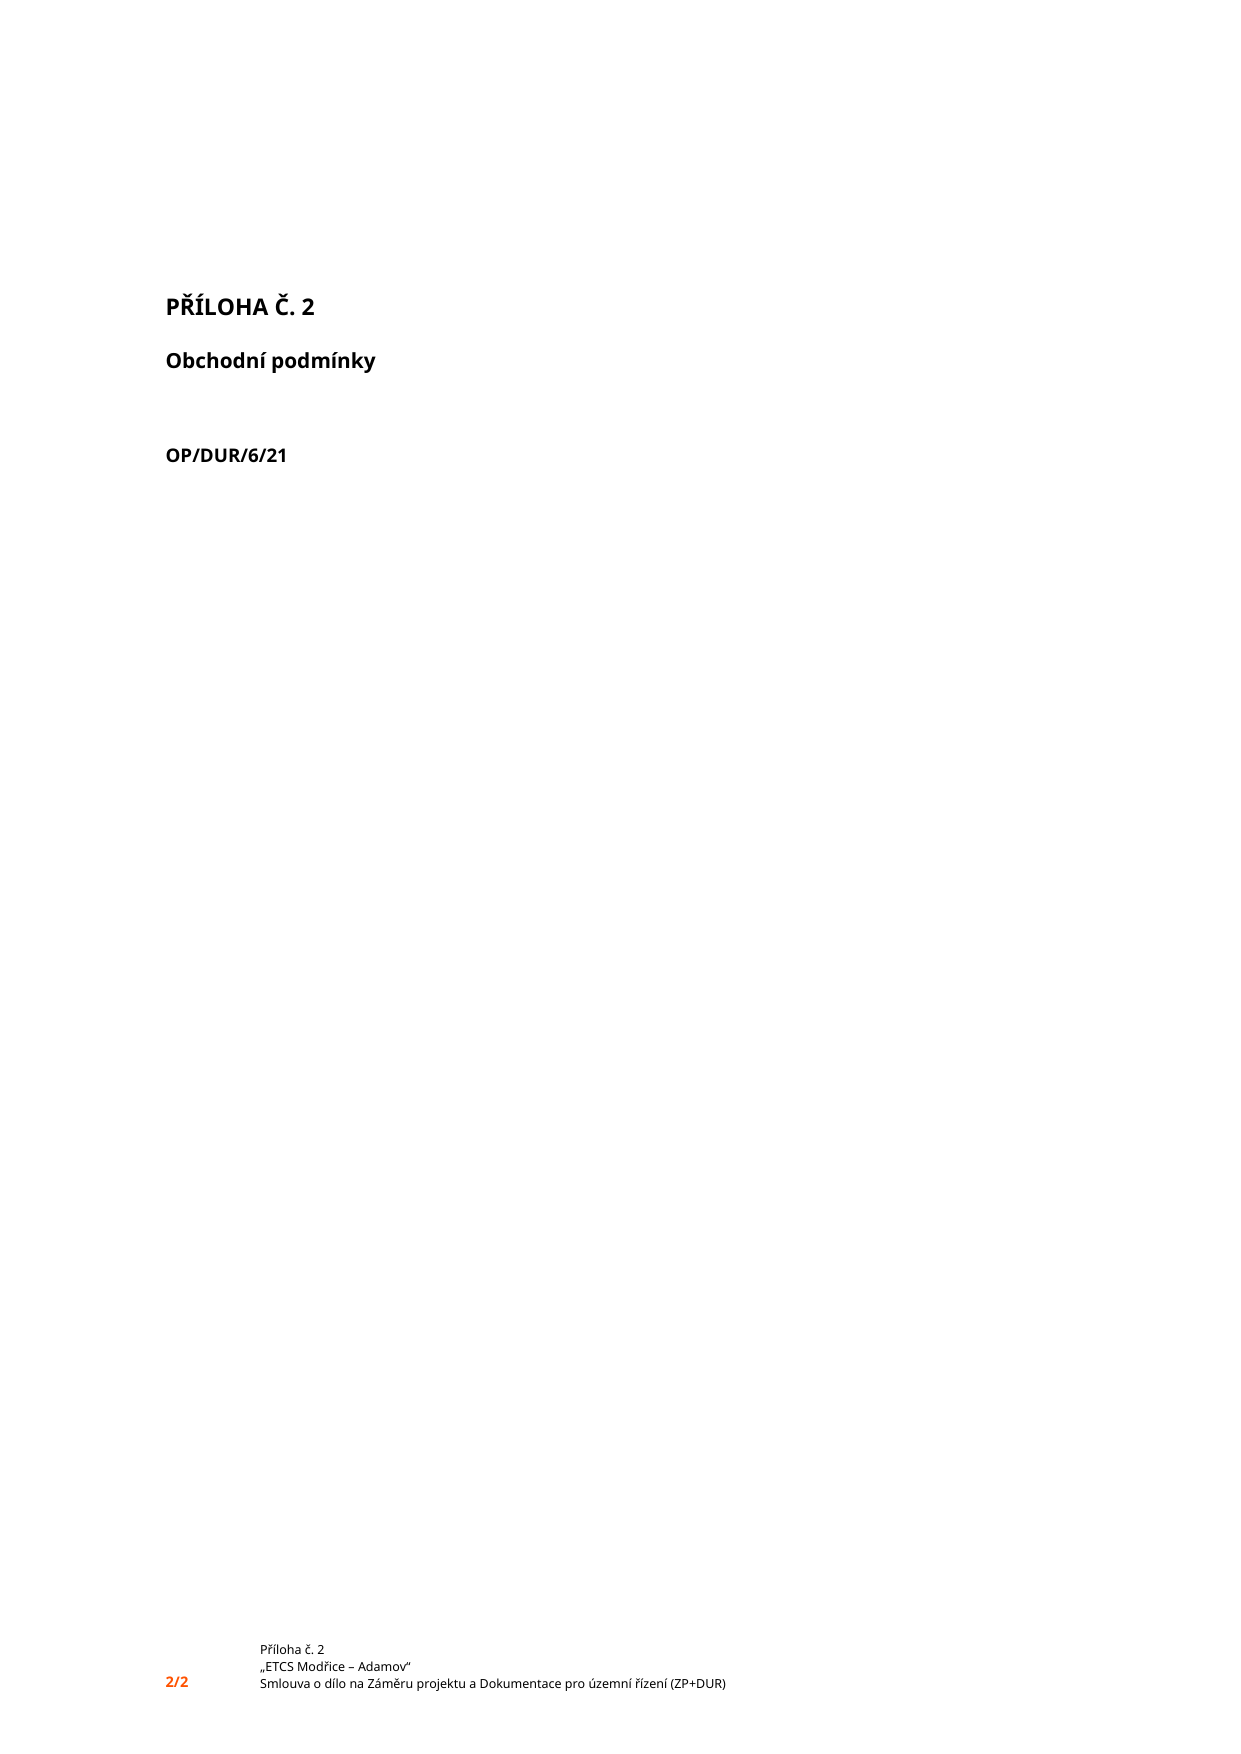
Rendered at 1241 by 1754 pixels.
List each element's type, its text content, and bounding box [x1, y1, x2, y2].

text Obchodní podmínky [165, 347, 1075, 375]
text Příloha č. 2 [165, 291, 1075, 323]
text OP/DUR/6/21 [165, 442, 1075, 468]
